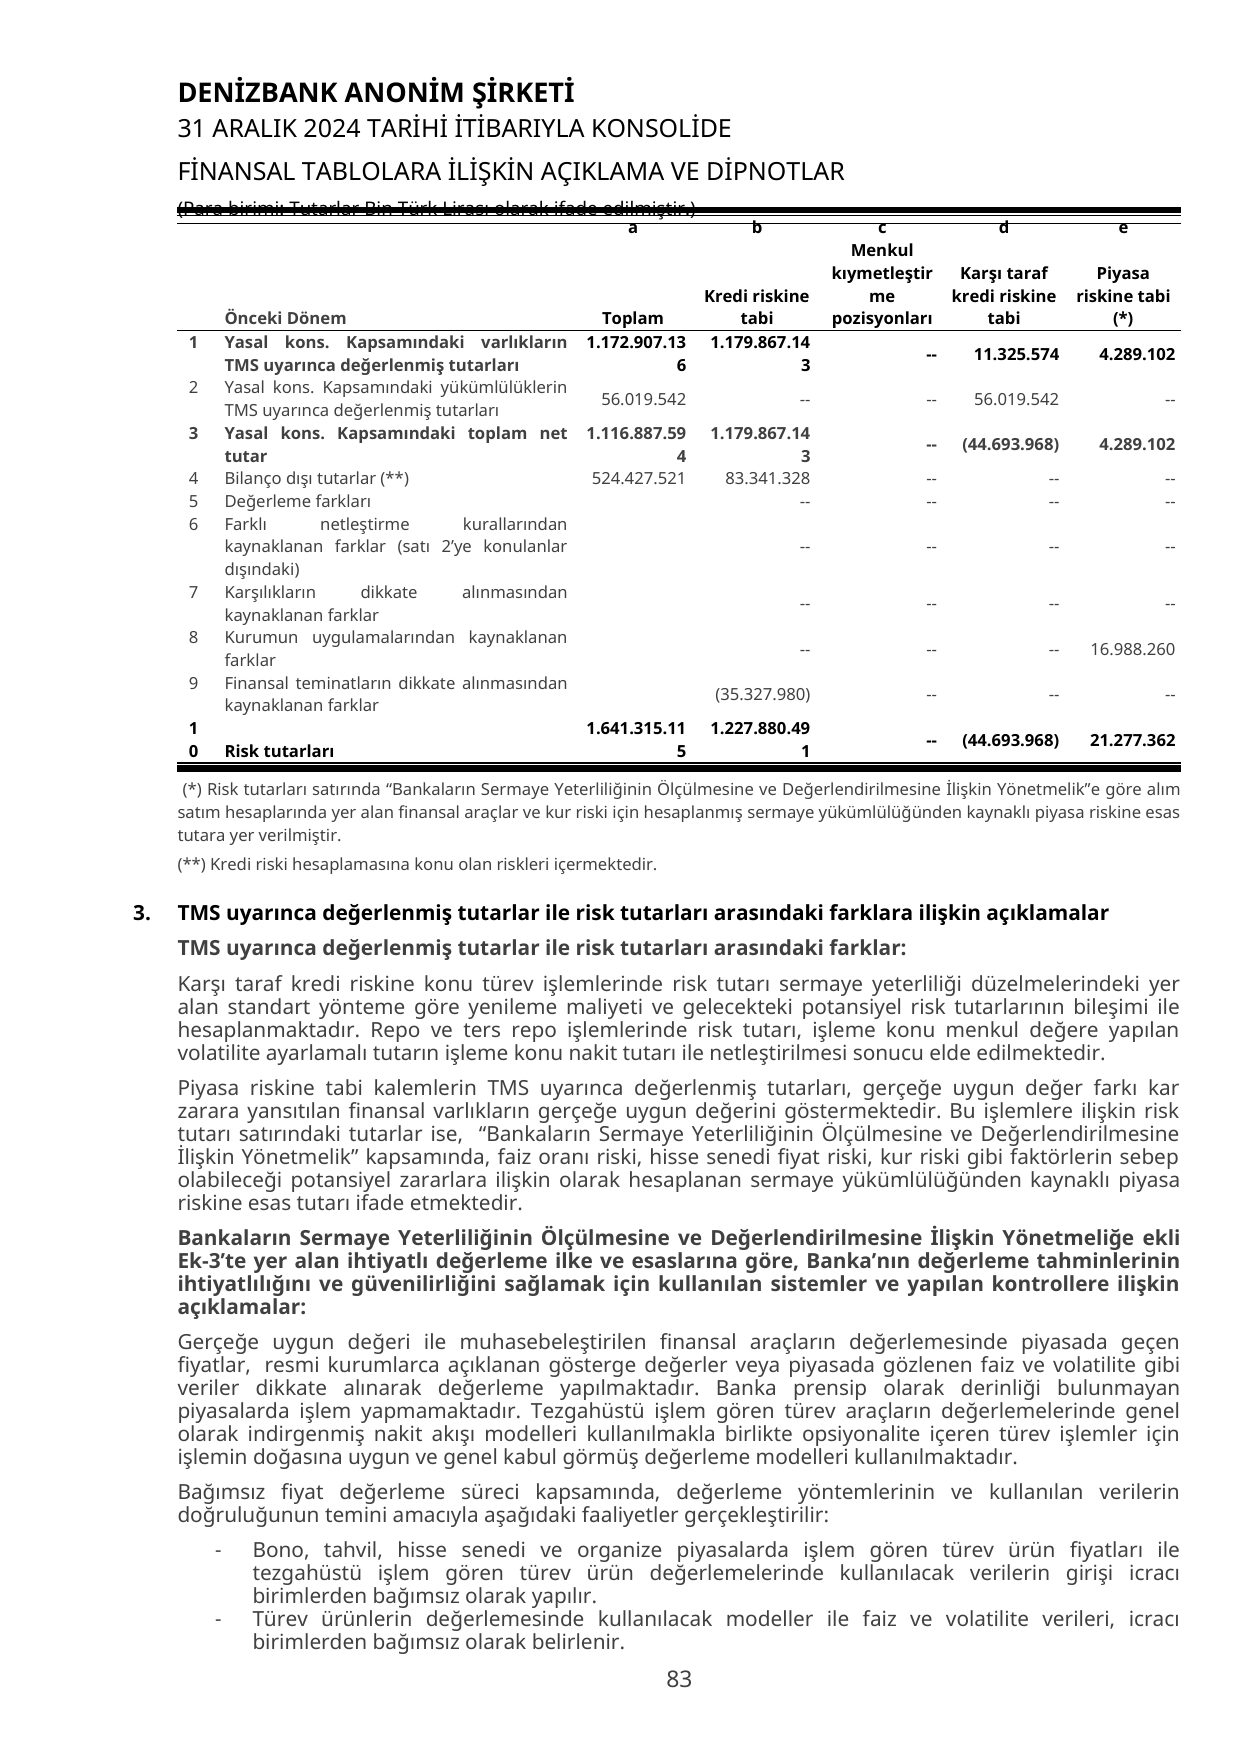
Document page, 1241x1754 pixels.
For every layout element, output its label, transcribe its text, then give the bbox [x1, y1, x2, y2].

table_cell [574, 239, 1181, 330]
list TMS uyarınca değerlenmiş tutarlar ile risk tutarları arasındaki farklara ilişkin açıklamalar [133, 900, 1181, 925]
text Piyasa riskine tabi kalemlerin TMS uyarınca değerlenmiş tutarları, gerçeğe uygun değer farkı kar zarara yansıtılan finansal varlıkların gerçeğe uygun değerini göstermektedir. Bu işlemlere ilişkin risk tutarı satırındaki tutarlar ise, “Bankaların Sermaye Yeterliliğinin Ölçülmesine ve Değerlendirilmesine İlişkin Yönetmelik” kapsamında, faiz oranı riski, hisse senedi fiyat riski, kur riski gibi faktörlerin sebep olabileceği potansiyel zararlara ilişkin olarak hesaplanan sermaye yükümlülüğünden kaynaklı piyasa riskine esas tutarı ifade etmektedir. [177, 1077, 1181, 1214]
text Karşı taraf kredi riskine konu türev işlemlerinde risk tutarı sermaye yeterliliği düzelmelerindeki yer alan standart yönteme göre yenileme maliyeti ve gelecekteki potansiyel risk tutarlarının bileşimi ile hesaplanmaktadır. Repo ve ters repo işlemlerinde risk tutarı, işleme konu menkul değere yapılan volatilite ayarlamalı tutarın işleme konu nakit tutarı ile netleştirilmesi sonucu elde edilmektedir. [177, 973, 1181, 1064]
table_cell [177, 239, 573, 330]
text (**) Kredi riski hesaplamasına konu olan riskleri içermektedir. [177, 852, 1181, 875]
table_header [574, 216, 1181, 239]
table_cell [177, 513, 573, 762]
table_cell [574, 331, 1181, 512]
list Bono, tahvil, hisse senedi ve organize piyasalarda işlem gören türev ürün fiyatları ile tezgahüstü işlem gören türev ürün değerlemelerinde kullanılacak verilerin girişi icracı birimlerden bağımsız olarak yapılır. [215, 1539, 1181, 1608]
text Bankaların Sermaye Yeterliliğinin Ölçülmesine ve Değerlendirilmesine İlişkin Yönetmeliğe ekli Ek-3’te yer alan ihtiyatlı değerleme ilke ve esaslarına göre, Banka’nın değerleme tahminlerinin ihtiyatlılığını ve güvenilirliğini sağlamak için kullanılan sistemler ve yapılan kontrollere ilişkin açıklamalar: [177, 1227, 1181, 1319]
text Gerçeğe uygun değeri ile muhasebeleştirilen finansal araçların değerlemesinde piyasada geçen fiyatlar, resmi kurumlarca açıklanan gösterge değerler veya piyasada gözlenen faiz ve volatilite gibi veriler dikkate alınarak değerleme yapılmaktadır. Banka prensip olarak derinliği bulunmayan piyasalarda işlem yapmamaktadır. Tezgahüstü işlem gören türev araçların değerlemelerinde genel olarak indirgenmiş nakit akışı modelleri kullanılmakla birlikte opsiyonalite içeren türev işlemler için işlemin doğasına uygun ve genel kabul görmüş değerleme modelleri kullanılmaktadır. [177, 1331, 1181, 1469]
text Bağımsız fiyat değerleme süreci kapsamında, değerleme yöntemlerinin ve kullanılan verilerin doğruluğunun temini amacıyla aşağıdaki faaliyetler gerçekleştirilir: [177, 1481, 1181, 1527]
text (*) Risk tutarları satırında “Bankaların Sermaye Yeterliliğinin Ölçülmesine ve Değerlendirilmesine İlişkin Yönetmelik”e göre alım satım hesaplarında yer alan finansal araçlar ve kur riski için hesaplanmış sermaye yükümlülüğünden kaynaklı piyasa riskine esas tutara yer verilmiştir. [177, 778, 1181, 846]
text TMS uyarınca değerlenmiş tutarlar ile risk tutarları arasındaki farklar: [177, 937, 1181, 960]
list Türev ürünlerin değerlemesinde kullanılacak modeller ile faiz ve volatilite verileri, icracı birimlerden bağımsız olarak belirlenir. [215, 1608, 1181, 1654]
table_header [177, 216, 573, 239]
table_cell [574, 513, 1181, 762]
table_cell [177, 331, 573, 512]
